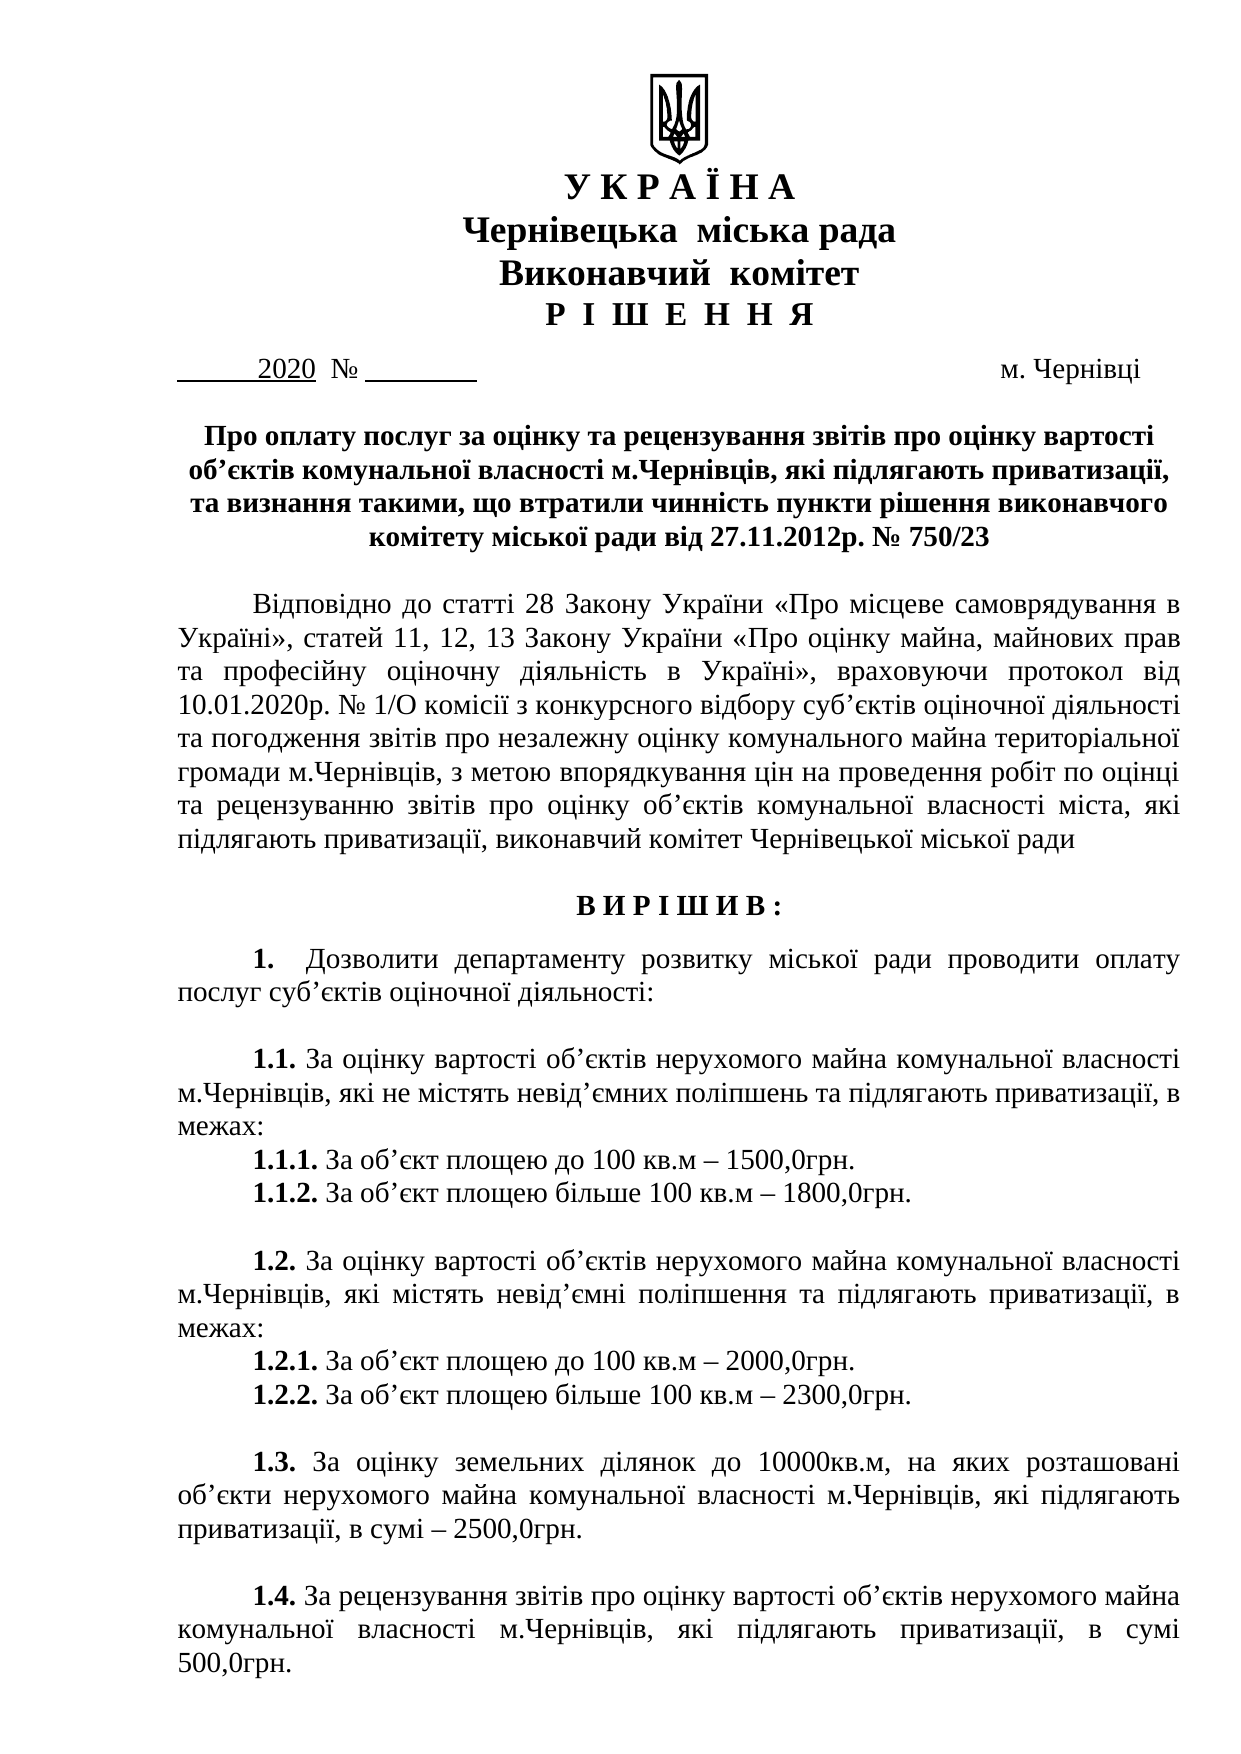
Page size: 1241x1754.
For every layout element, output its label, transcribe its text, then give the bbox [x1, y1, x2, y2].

text В И Р І Ш И В : [177, 888, 1181, 922]
subtitle Виконавчий комітет [177, 251, 1181, 294]
text 2020 № м. Чернівці [177, 351, 1181, 385]
text Чернівецька міська рада [177, 208, 1181, 251]
text 1.2.1. За об’єкт площею до 100 кв.м – 2000,0грн. [177, 1343, 1181, 1377]
text 1.2.2. За об’єкт площею більше 100 кв.м – 2300,0грн. [177, 1377, 1181, 1410]
text 1.4. За рецензування звітів про оцінку вартості об’єктів нерухомого майна комунальної власності м.Чернівців, які підлягають приватизації, в сумі 500,0грн. [177, 1578, 1181, 1679]
text 1.1.2. За об’єкт площею більше 100 кв.м – 1800,0грн. [177, 1176, 1181, 1209]
text 1.3. За оцінку земельних ділянок до 10000кв.м, на яких розташовані об’єкти нерухомого майна комунальної власності м.Чернівців, які підлягають приватизації, в сумі – 2500,0грн. [177, 1444, 1181, 1544]
text 1.1. За оцінку вартості об’єктів нерухомого майна комунальної власності м.Чернівців, які не містять невід’ємних поліпшень та підлягають приватизації, в межах: [177, 1041, 1181, 1142]
text У К Р А Ї Н А [177, 164, 1181, 208]
text Відповідно до статті 28 Закону України «Про місцеве самоврядування в Україні», статей 11, 12, 13 Закону України «Про оцінку майна, майнових прав та професійну оціночну діяльність в Україні», враховуючи протокол від 10.01.2020р. № 1/О комісії з конкурсного відбору суб’єктів оціночної діяльності та погодження звітів про незалежну оцінку комунального майна територіальної громади м.Чернівців, з метою впорядкування цін на проведення робіт по оцінці та рецензуванню звітів про оцінку об’єктів комунальної власності міста, які підлягають приватизації, виконавчий комітет Чернівецької міської ради [177, 586, 1181, 653]
text 1.1.1. За об’єкт площею до 100 кв.м – 1500,0грн. [177, 1142, 1181, 1176]
subtitle Р І Ш Е Н Н Я [177, 294, 1181, 332]
text Про оплату послуг за оцінку та рецензування звітів про оцінку вартості об’єктів комунальної власності м.Чернівців, які підлягають приватизації, та визнання такими, що втратили чинність пункти рішення виконавчого комітету міської ради від 27.11.2012р. № 750/23 [177, 418, 1181, 553]
text 1. Дозволити департаменту розвитку міської ради проводити оплату послуг суб’єктів оціночної діяльності: [177, 941, 1181, 1008]
text 1.2. За оцінку вартості об’єктів нерухомого майна комунальної власності м.Чернівців, які містять невід’ємні поліпшення та підлягають приватизації, в межах: [177, 1243, 1181, 1343]
